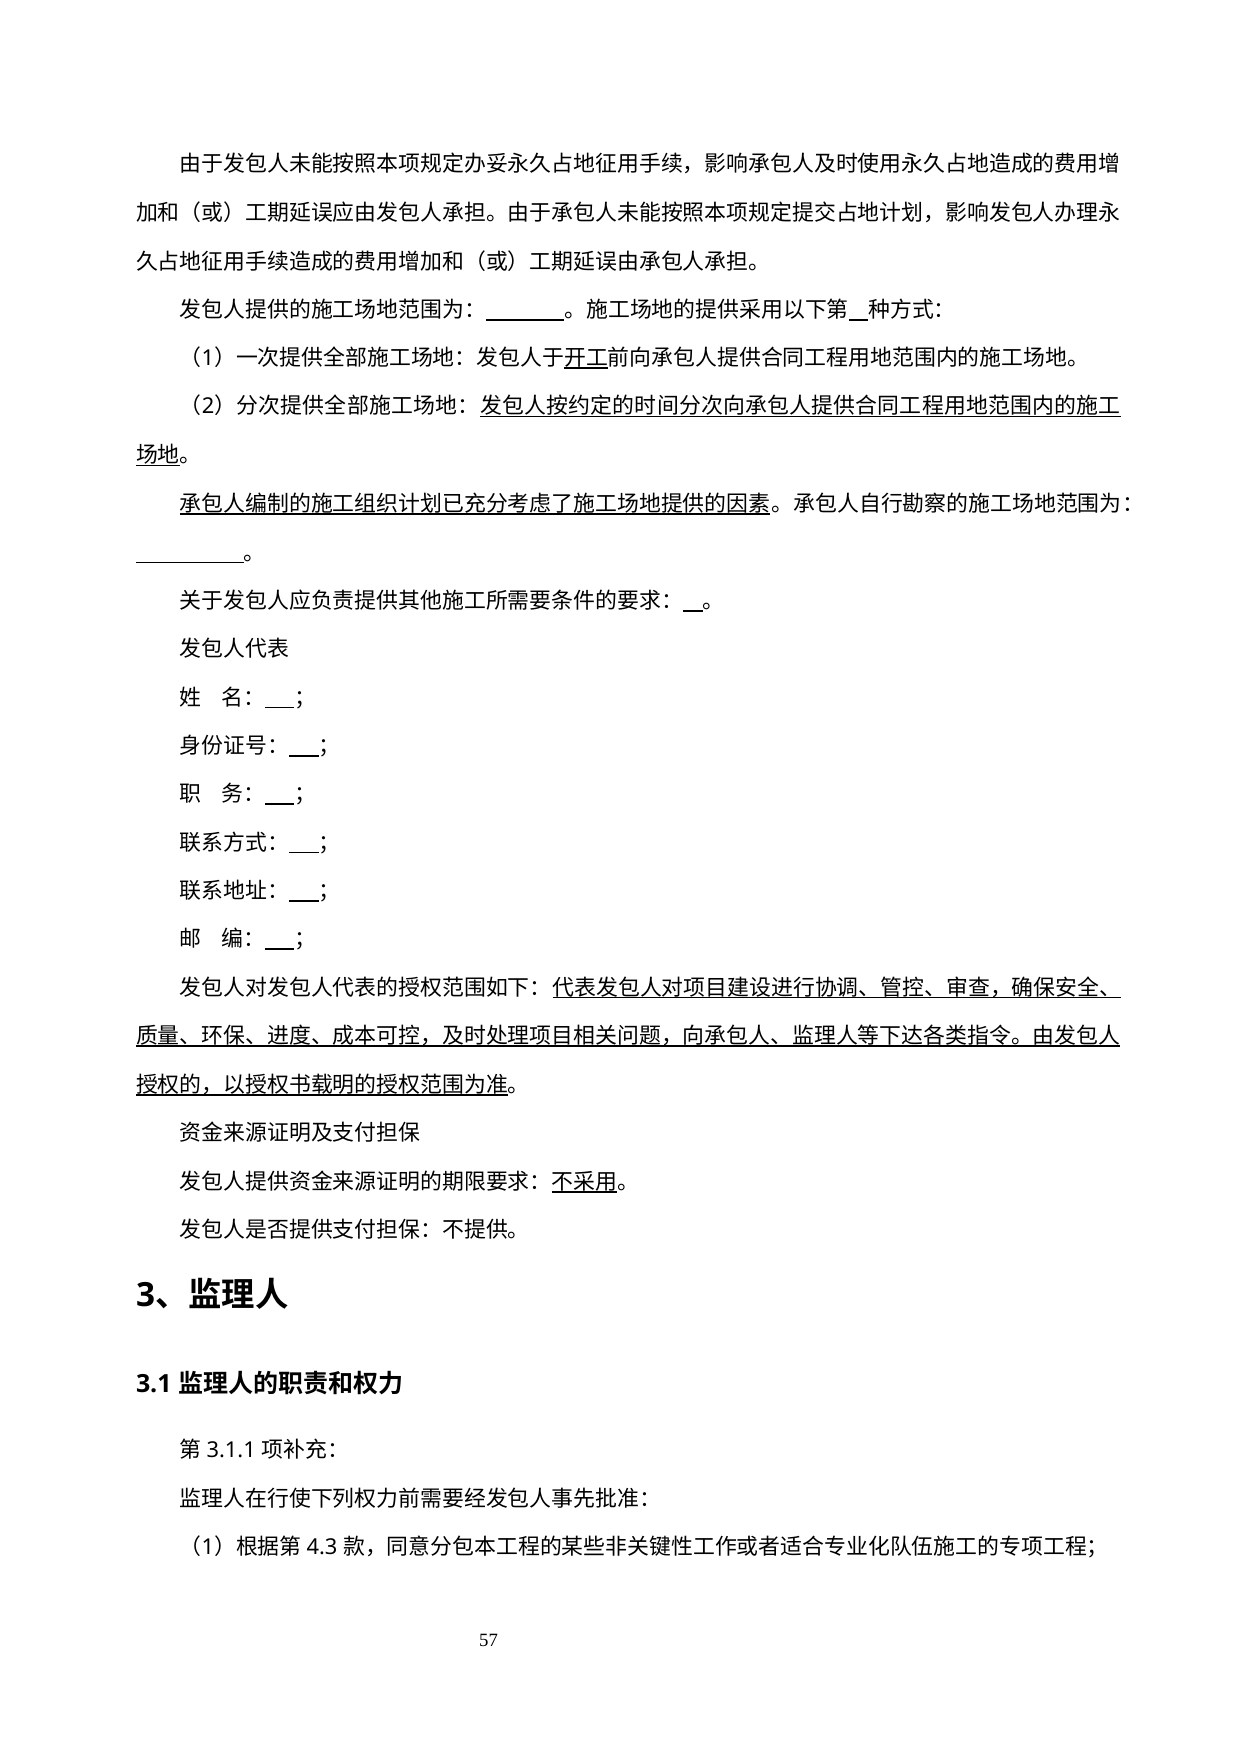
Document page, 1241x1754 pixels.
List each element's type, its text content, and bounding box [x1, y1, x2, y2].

text 邮 编： ； [136, 921, 1122, 953]
text 监理人在行使下列权力前需要经发包人事先批准： [136, 1481, 1122, 1513]
text （1）一次提供全部施工场地：发包人于开工前向承包人提供合同工程用地范围内的施工场地。 [136, 340, 1122, 372]
text （2）分次提供全部施工场地：发包人按约定的时间分次向承包人提供合同工程用地范围内的施工场地。 [136, 388, 1122, 469]
text 由于发包人未能按照本项规定办妥永久占地征用手续，影响承包人及时使用永久占地造成的费用增加和（或）工期延误应由发包人承担。由于承包人未能按照本项规定提交占地计划，影响发包人办理永久占地征用手续造成的费用增加和（或）工期延误由承包人承担。 [136, 146, 1122, 276]
text 姓 名： ； [136, 679, 1122, 712]
text 身份证号： ； [136, 727, 1122, 760]
text 第 3.1.1 项补充： [136, 1432, 1122, 1465]
text 联系地址： ； [136, 872, 1122, 905]
subtitle 3.1 监理人的职责和权力 [136, 1349, 1122, 1414]
text 发包人代表 [136, 631, 1122, 663]
text 发包人是否提供支付担保：不提供。 [136, 1212, 1122, 1244]
text 发包人提供的施工场地范围为： 。施工场地的提供采用以下第 种方式： [136, 292, 1122, 324]
text 关于发包人应负责提供其他施工所需要条件的要求： 。 [136, 582, 1122, 615]
text （1）根据第 4.3 款，同意分包本工程的某些非关键性工作或者适合专业化队伍施工的专项工程； [136, 1529, 1122, 1561]
text 职 务： ； [136, 776, 1122, 808]
text 承包人编制的施工组织计划已充分考虑了施工场地提供的因素。承包人自行勘察的施工场地范围为： 。 [136, 485, 1122, 567]
subtitle 3、监理人 [136, 1260, 1122, 1325]
text 发包人对发包人代表的授权范围如下：代表发包人对项目建设进行协调、管控、审查，确保安全、质量、环保、进度、成本可控，及时处理项目相关问题，向承包人、监理人等下达各类指令。由发包人授权的，以授权书载明的授权范围为准。 [136, 969, 1122, 1099]
text 联系方式： ； [136, 824, 1122, 857]
text 资金来源证明及支付担保 [136, 1115, 1122, 1147]
text 发包人提供资金来源证明的期限要求：不采用。 [136, 1163, 1122, 1196]
